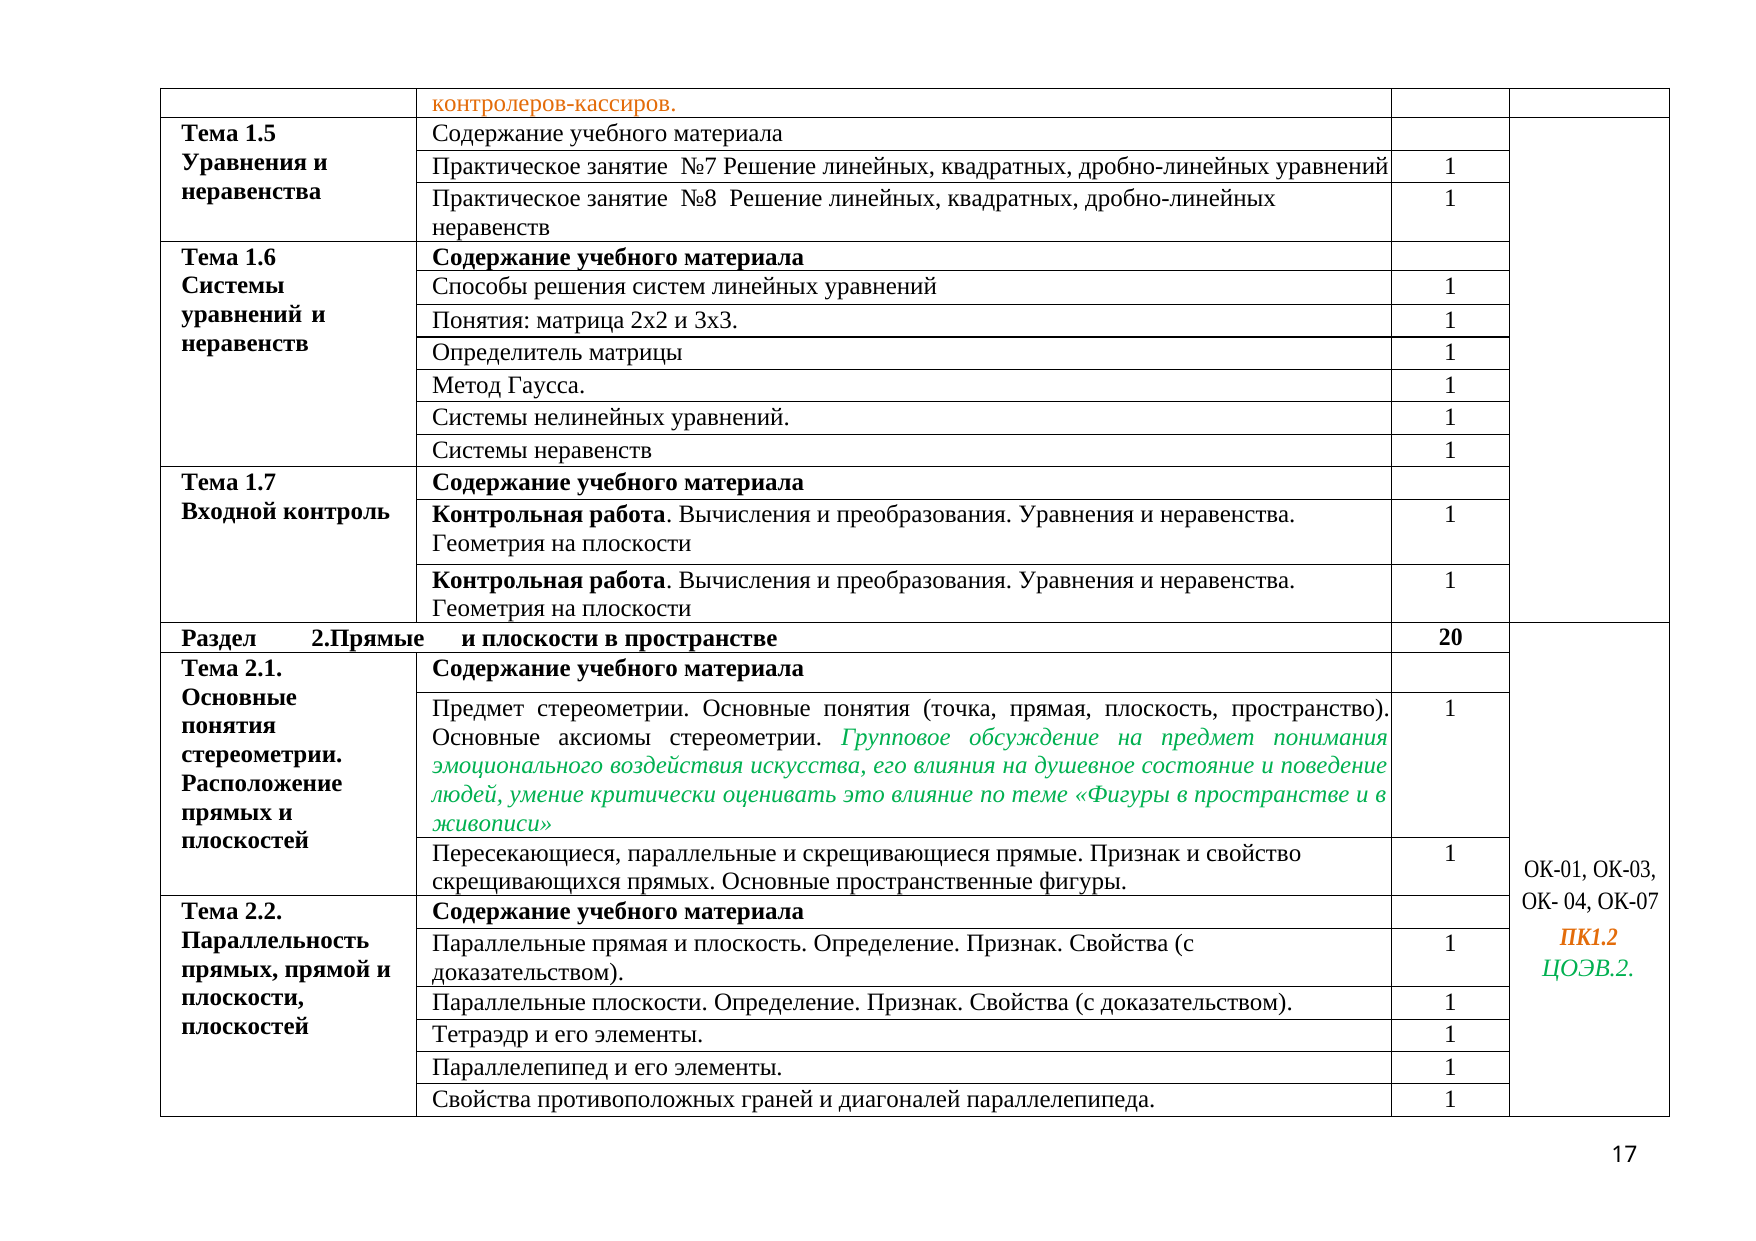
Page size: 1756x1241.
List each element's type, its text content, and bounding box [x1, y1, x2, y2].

table_cell 1 [1392, 987, 1509, 1018]
table_cell 1 [1392, 305, 1509, 336]
table_cell Тема 1.6 Системы уравнений и неравенств [161, 242, 416, 466]
table_cell 1 [1392, 1084, 1509, 1116]
table_cell Практическое занятие №7 Решение линейных, квадратных, дробно-линейных уравнений [417, 151, 1391, 182]
table_cell Тема 2.1. Основные понятия стереометрии. Расположение прямых и плоскостей [161, 653, 416, 895]
table_cell Способы решения систем линейных уравнений [417, 271, 1391, 304]
table_cell Содержание учебного материала [417, 896, 1391, 927]
table_cell 1 [1392, 370, 1509, 401]
table_cell Контрольная работа. Вычисления и преобразования. Уравнения и неравенства. Геометрия на плоскости [417, 500, 1391, 564]
table_cell Содержание учебного материала [417, 118, 1391, 150]
table_cell 1 [1392, 1020, 1509, 1051]
table_cell 1 [1392, 183, 1509, 241]
table_cell 1 [1392, 338, 1509, 369]
table_cell Метод Гаусса. [417, 370, 1391, 401]
table_cell [1392, 467, 1509, 498]
table_cell 1 [1392, 693, 1509, 837]
table_cell Тема 2.2. Параллельность прямых, прямой и плоскости, плоскостей [161, 896, 416, 1116]
table_cell [1392, 242, 1509, 270]
table_cell Пересекающиеся, параллельные и скрещивающиеся прямые. Признак и свойство скрещивающихся прямых. Основные пространственные фигуры. [417, 838, 1391, 895]
table_cell Определитель матрицы [417, 338, 1391, 369]
table_cell 1 [1392, 838, 1509, 895]
table_cell ОК-01, ОК-03, ОК- 04, ОК-07 ПК1.2 ЦОЭВ.2. [1510, 623, 1669, 1116]
table_cell 1 [1392, 151, 1509, 182]
table_cell Системы нелинейных уравнений. [417, 402, 1391, 434]
table_cell Содержание учебного материала [417, 242, 1391, 270]
table_cell Понятия: матрица 2х2 и 3х3. [417, 305, 1391, 336]
table_cell Практическое занятие №8 Решение линейных, квадратных, дробно-линейных неравенств [417, 183, 1391, 241]
table_cell 1 [1392, 500, 1509, 564]
table_cell Содержание учебного материала [417, 653, 1391, 692]
table_cell Контрольная работа. Вычисления и преобразования. Уравнения и неравенства. Геометрия на плоскости [417, 565, 1391, 622]
table_cell Системы неравенств [417, 435, 1391, 466]
table_cell Предмет стереометрии. Основные понятия (точка, прямая, плоскость, пространство). Основные аксиомы стереометрии. Групповое обсуждение на предмет понимания эмоционального воздействия искусства, его влияния на душевное состояние и поведение людей, умение критически оценивать это влияние по теме «Фигуры в пространстве и в живописи» [417, 693, 1391, 837]
table_cell 20 [1392, 623, 1509, 652]
table_cell Параллелепипед и его элементы. [417, 1052, 1391, 1083]
table_cell 1 [1392, 565, 1509, 622]
table_cell 1 [1392, 402, 1509, 434]
table_cell Содержание учебного материала [417, 467, 1391, 498]
table_cell [1510, 118, 1669, 622]
table_cell [1392, 118, 1509, 150]
table_cell Параллельные плоскости. Определение. Признак. Свойства (с доказательством). [417, 987, 1391, 1018]
table_cell 1 [1392, 1052, 1509, 1083]
table_cell [1392, 653, 1509, 692]
table_cell 1 [1392, 271, 1509, 304]
table_cell 1 [1392, 435, 1509, 466]
table_cell [1392, 896, 1509, 927]
table_cell Тетраэдр и его элементы. [417, 1020, 1391, 1051]
table_cell Тема 1.7 Входной контроль [161, 467, 416, 622]
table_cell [417, 89, 1391, 117]
table_cell 1 [1392, 89, 1509, 117]
table_cell Параллельные прямая и плоскость. Определение. Признак. Свойства (с доказательством). [417, 929, 1391, 986]
table_cell Тема 1.5 Уравнения и неравенства [161, 118, 416, 241]
table_cell Свойства противоположных граней и диагоналей параллелепипеда. [417, 1084, 1391, 1116]
table_cell 1 [1392, 929, 1509, 986]
table_cell Раздел 2.Прямые и плоскости в пространстве [161, 623, 1391, 652]
